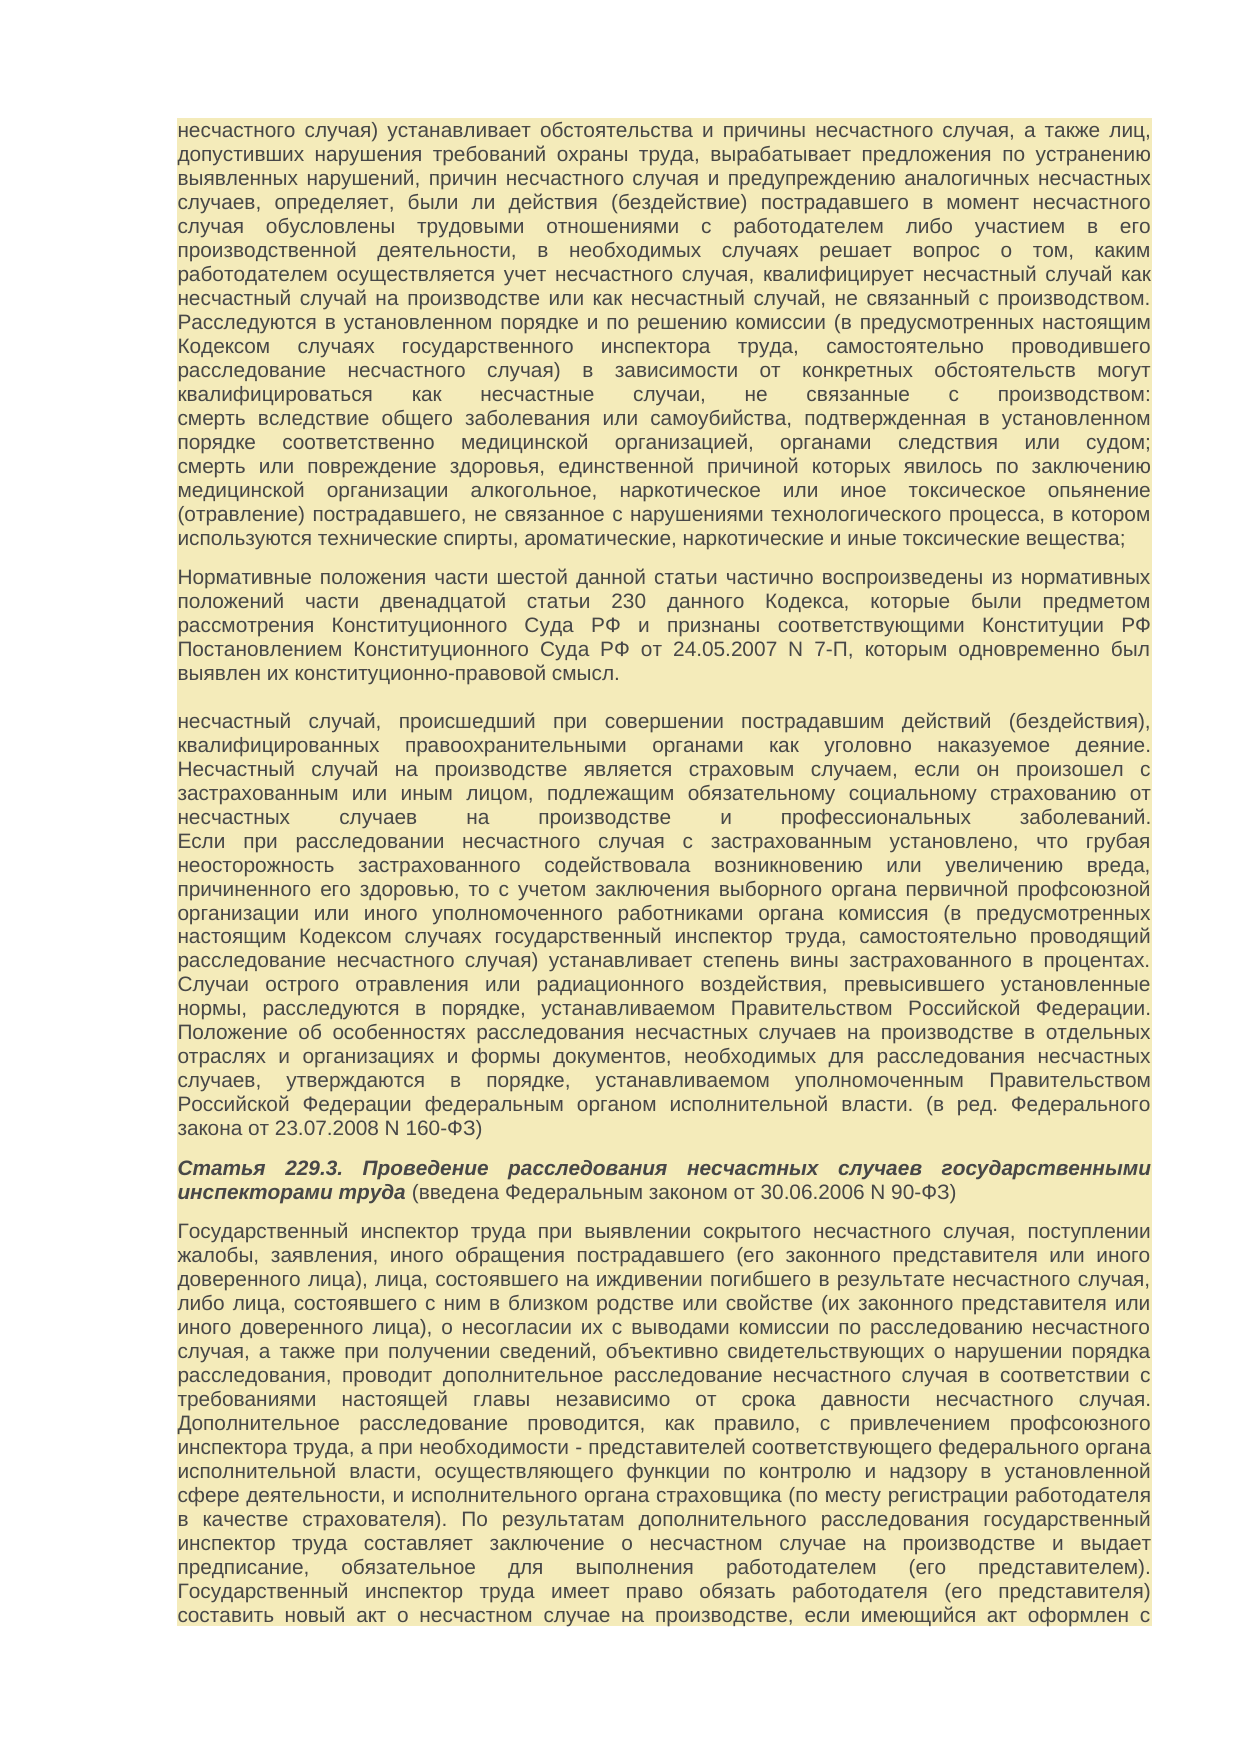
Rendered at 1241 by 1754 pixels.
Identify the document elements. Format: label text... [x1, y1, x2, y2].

text Статья 229.3. Проведение расследования несчастных случаев государственными инспекторами труда (введена Федеральным законом от 30.06.2006 N 90-ФЗ) [177, 1156, 1152, 1203]
text несчастный случай, происшедший при совершении пострадавшим действий (бездействия), квалифицированных правоохранительными органами как уголовно наказуемое деяние. Несчастный случай на производстве является страховым случаем, если он произошел с застрахованным или иным лицом, подлежащим обязательному социальному страхованию от несчастных случаев на производстве и профессиональных заболеваний. Если при расследовании несчастного случая с застрахованным установлено, что грубая неосторожность застрахованного содействовала возникновению или увеличению вреда, причиненного его здоровью, то с учетом заключения выборного органа первичной профсоюзной организации или иного уполномоченного работниками органа комиссия (в предусмотренных настоящим Кодексом случаях государственный инспектор труда, самостоятельно проводящий расследование несчастного случая) устанавливает степень вины застрахованного в процентах. Случаи острого отравления или радиационного воздействия, превысившего установленные нормы, расследуются в порядке, устанавливаемом Правительством Российской Федерации. Положение об особенностях расследования несчастных случаев на производстве в отдельных отраслях и организациях и формы документов, необходимых для расследования несчастных случаев, утверждаются в порядке, устанавливаемом уполномоченным Правительством Российской Федерации федеральным органом исполнительной власти. (в ред. Федерального закона от 23.07.2008 N 160-ФЗ) [177, 685, 1152, 1140]
text Нормативные положения части шестой данной статьи частично воспроизведены из нормативных положений части двенадцатой статьи 230 данного Кодекса, которые были предметом рассмотрения Конституционного Суда РФ и признаны соответствующими Конституции РФ Постановлением Конституционного Суда РФ от 24.05.2007 N 7-П, которым одновременно был выявлен их конституционно-правовой смысл. [177, 565, 1152, 685]
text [177, 1219, 1152, 1626]
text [177, 118, 1152, 549]
